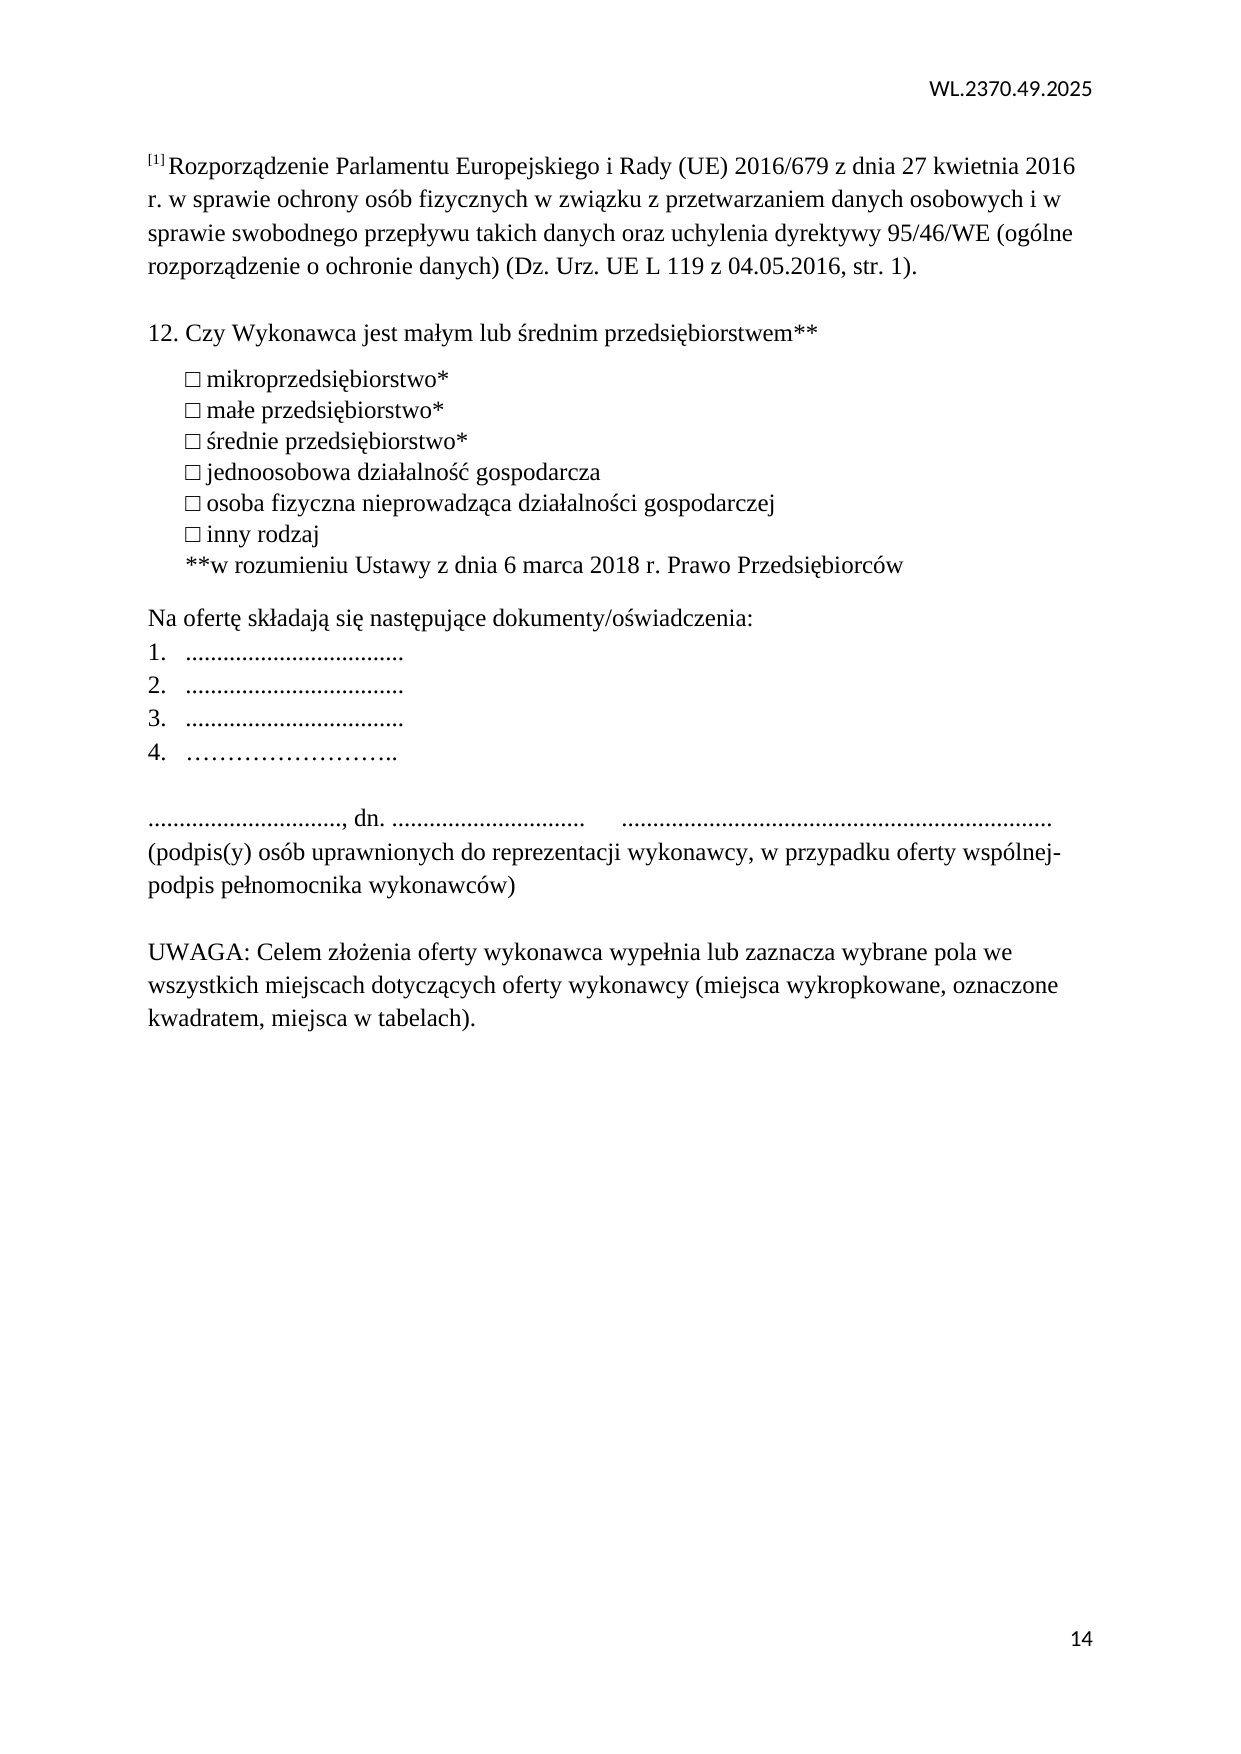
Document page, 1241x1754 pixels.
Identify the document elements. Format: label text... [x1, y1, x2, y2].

list …………………….. [148, 733, 1093, 767]
list ................................... [148, 700, 1093, 733]
list □ osoba fizyczna nieprowadząca działalności gospodarczej [185, 488, 1093, 517]
list □ małe przedsiębiorstwo* [185, 395, 1093, 424]
text Na ofertę składają się następujące dokumenty/oświadczenia: [148, 600, 1093, 633]
text UWAGA: Celem złożenia oferty wykonawca wypełnia lub zaznacza wybrane pola we wszystkich miejscach dotyczących oferty wykonawcy (miejsca wykropkowane, oznaczone kwadratem, miejsca w tabelach). [148, 933, 1093, 1033]
text [1] Rozporządzenie Parlamentu Europejskiego i Rady (UE) 2016/679 z dnia 27 kwietnia 2016 r. w sprawie ochrony osób fizycznych w związku z przetwarzaniem danych osobowych i w sprawie swobodnego przepływu takich danych oraz uchylenia dyrektywy 95/46/WE (ogólne rozporządzenie o ochronie danych) (Dz. Urz. UE L 119 z 04.05.2016, str. 1). [148, 148, 1093, 281]
list □ mikroprzedsiębiorstwo* [185, 364, 1093, 393]
text ..............................., dn. ............................... ..................................................................... [148, 800, 1093, 833]
list ................................... [148, 667, 1093, 700]
list □ jednoosobowa działalność gospodarcza [185, 457, 1093, 486]
text (podpis(y) osób uprawnionych do reprezentacji wykonawcy, w przypadku oferty wspólnej- podpis pełnomocnika wykonawców) [148, 833, 1093, 900]
list □ średnie przedsiębiorstwo* [185, 426, 1093, 455]
list ................................... [148, 633, 1093, 667]
list Czy Wykonawca jest małym lub średnim przedsiębiorstwem** [148, 314, 1093, 348]
list **w rozumieniu Ustawy z dnia 6 marca 2018 r. Prawo Przedsiębiorców [185, 551, 1093, 579]
list □ inny rodzaj [185, 519, 1093, 548]
